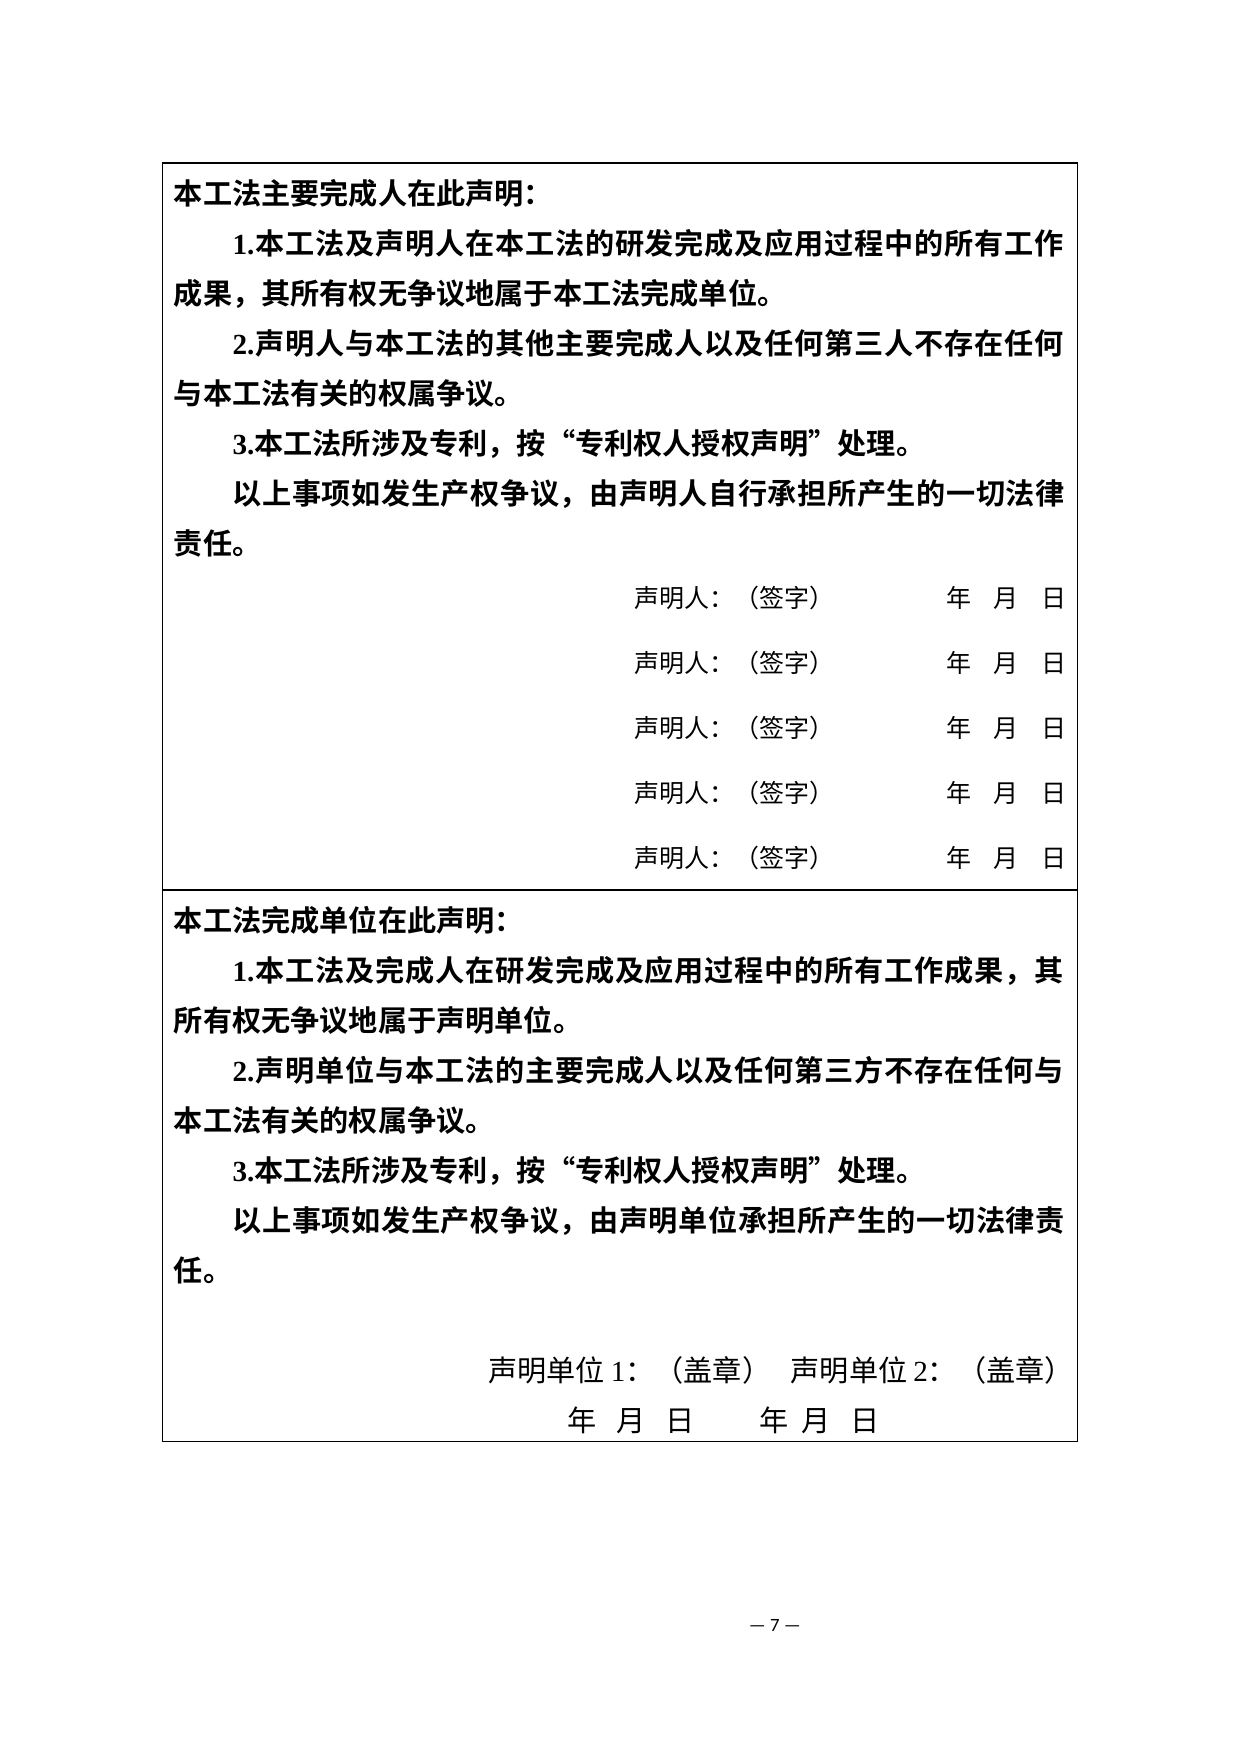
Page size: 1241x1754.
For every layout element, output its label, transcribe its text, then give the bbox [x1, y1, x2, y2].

table_cell 本工法完成单位在此声明： 1.本工法及完成人在研发完成及应用过程中的所有工作成果，其所有权无争议地属于声明单位。 2.声明单位与本工法的主要完成人以及任何第三方不存在任何与本工法有关的权属争议。 3.本工法所涉及专利，按“专利权人授权声明”处理。 以上事项如发生产权争议，由声明单位承担所产生的一切法律责任。 声明单位1：（盖章） 声明单位2：（盖章） 年 月 日 年 月 日 [163, 891, 1077, 1441]
table_cell 本工法主要完成人在此声明： 1.本工法及声明人在本工法的研发完成及应用过程中的所有工作成果，其所有权无争议地属于本工法完成单位。 2.声明人与本工法的其他主要完成人以及任何第三人不存在任何与本工法有关的权属争议。 3.本工法所涉及专利，按“专利权人授权声明”处理。 以上事项如发生产权争议，由声明人自行承担所产生的一切法律责任。 声明人：（签字） 年 月 日 声明人：（签字） 年 月 日 声明人：（签字） 年 月 日 声明人：（签字） 年 月 日 声明人：（签字） 年 月 日 [163, 164, 1077, 889]
